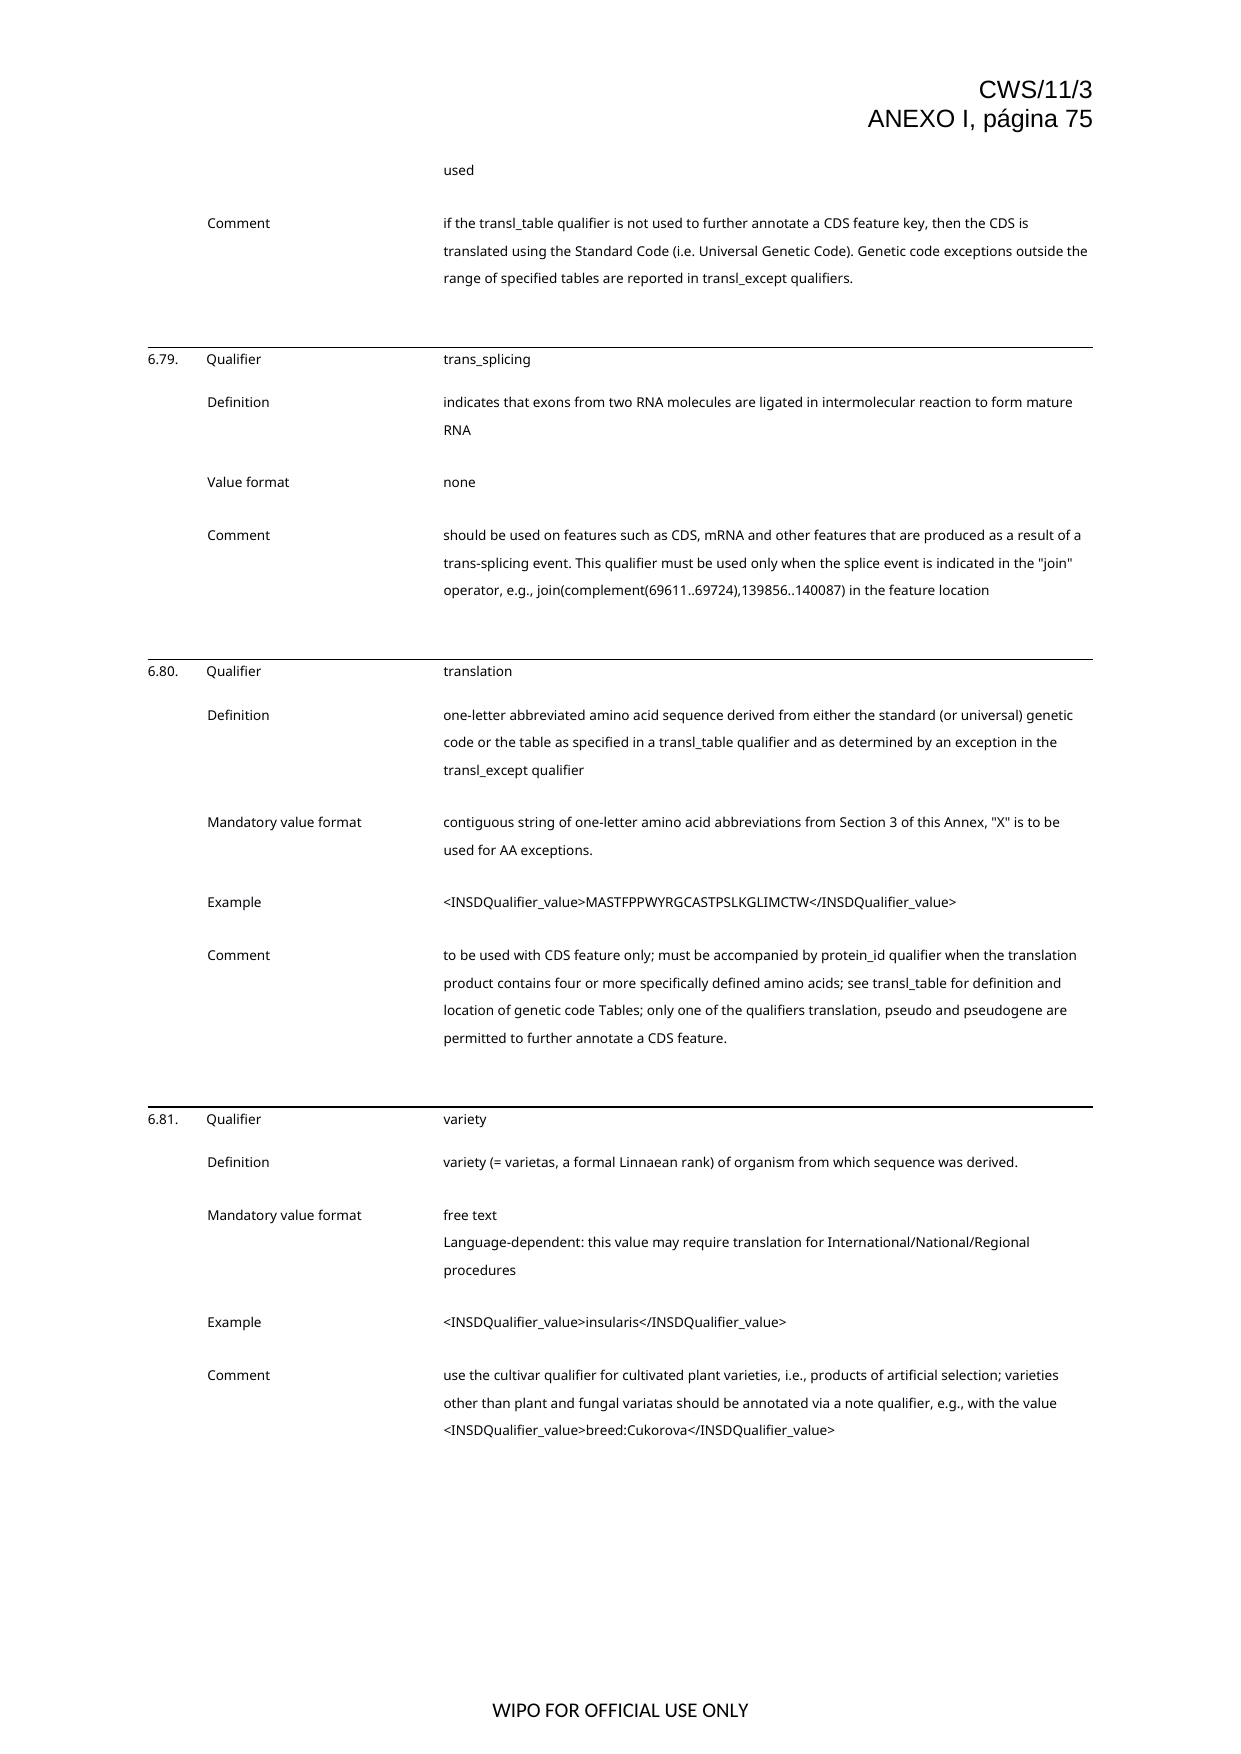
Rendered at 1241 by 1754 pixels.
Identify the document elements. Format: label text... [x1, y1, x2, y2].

text Mandatory value format free text Language-dependent: this value may require translation for International/National/Regional procedures [207, 1206, 1093, 1279]
text Comment to be used with CDS feature only; must be accompanied by protein_id qualifier when the translation product contains four or more specifically defined amino acids; see transl_table for definition and location of genetic code Tables; only one of the qualifiers translation, pseudo and pseudogene are permitted to further annotate a CDS feature. [207, 946, 1093, 1047]
text Qualifier variety [148, 1108, 1093, 1128]
text Example <INSDQualifier_value>MASTFPPWYRGCASTPSLKGLIMCTW</INSDQualifier_value> [207, 893, 1093, 912]
text Definition variety (= varietas, a formal Linnaean rank) of organism from which sequence was derived. [207, 1153, 1093, 1171]
text Qualifier translation [148, 660, 1093, 680]
text Qualifier trans_splicing [148, 348, 1093, 368]
text Comment should be used on features such as CDS, mRNA and other features that are produced as a result of a trans-splicing event. This qualifier must be used only when the splice event is indicated in the "join" operator, e.g., join(complement(69611..69724),139856..140087) in the feature location [207, 526, 1093, 600]
text Definition one-letter abbreviated amino acid sequence derived from either the standard (or universal) genetic code or the table as specified in a transl_table qualifier and as determined by an exception in the transl_except qualifier [207, 705, 1093, 779]
text Value format none [207, 473, 1093, 492]
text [207, 161, 1093, 180]
text Definition indicates that exons from two RNA molecules are ligated in intermolecular reaction to form mature RNA [207, 393, 1093, 439]
text Mandatory value format contiguous string of one-letter amino acid abbreviations from Section 3 of this Annex, "X" is to be used for AA exceptions. [207, 813, 1093, 859]
text Example <INSDQualifier_value>insularis</INSDQualifier_value> [207, 1313, 1093, 1332]
text Comment if the transl_table qualifier is not used to further annotate a CDS feature key, then the CDS is translated using the Standard Code (i.e. Universal Genetic Code). Genetic code exceptions outside the range of specified tables are reported in transl_except qualifiers. [207, 214, 1093, 287]
text Comment use the cultivar qualifier for cultivated plant varieties, i.e., products of artificial selection; varieties other than plant and fungal variatas should be annotated via a note qualifier, e.g., with the value <INSDQualifier_value>breed:Cukorova</INSDQualifier_value> [207, 1366, 1093, 1440]
